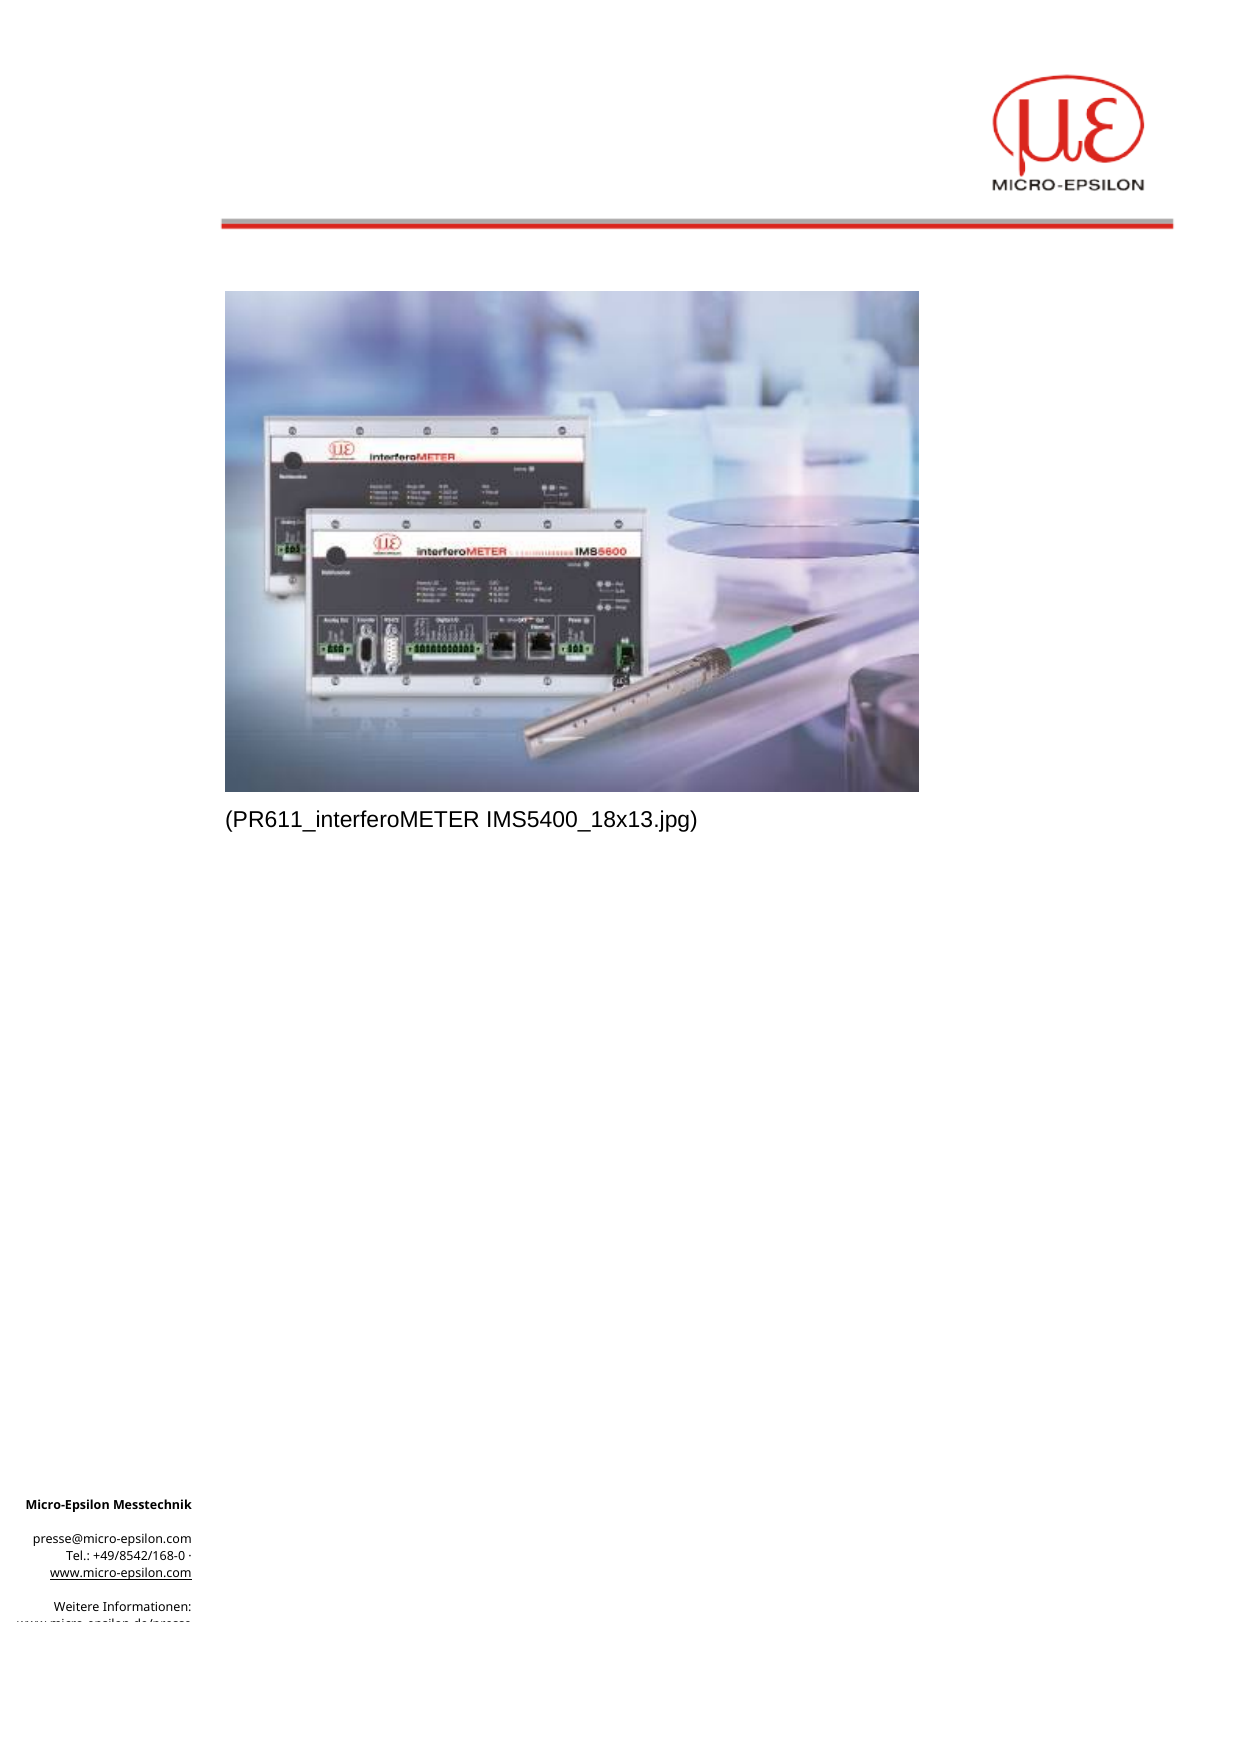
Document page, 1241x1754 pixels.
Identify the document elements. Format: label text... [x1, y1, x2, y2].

text (PR611_interferoMETER IMS5400_18x13.jpg) [225, 806, 919, 832]
picture [225, 291, 919, 792]
